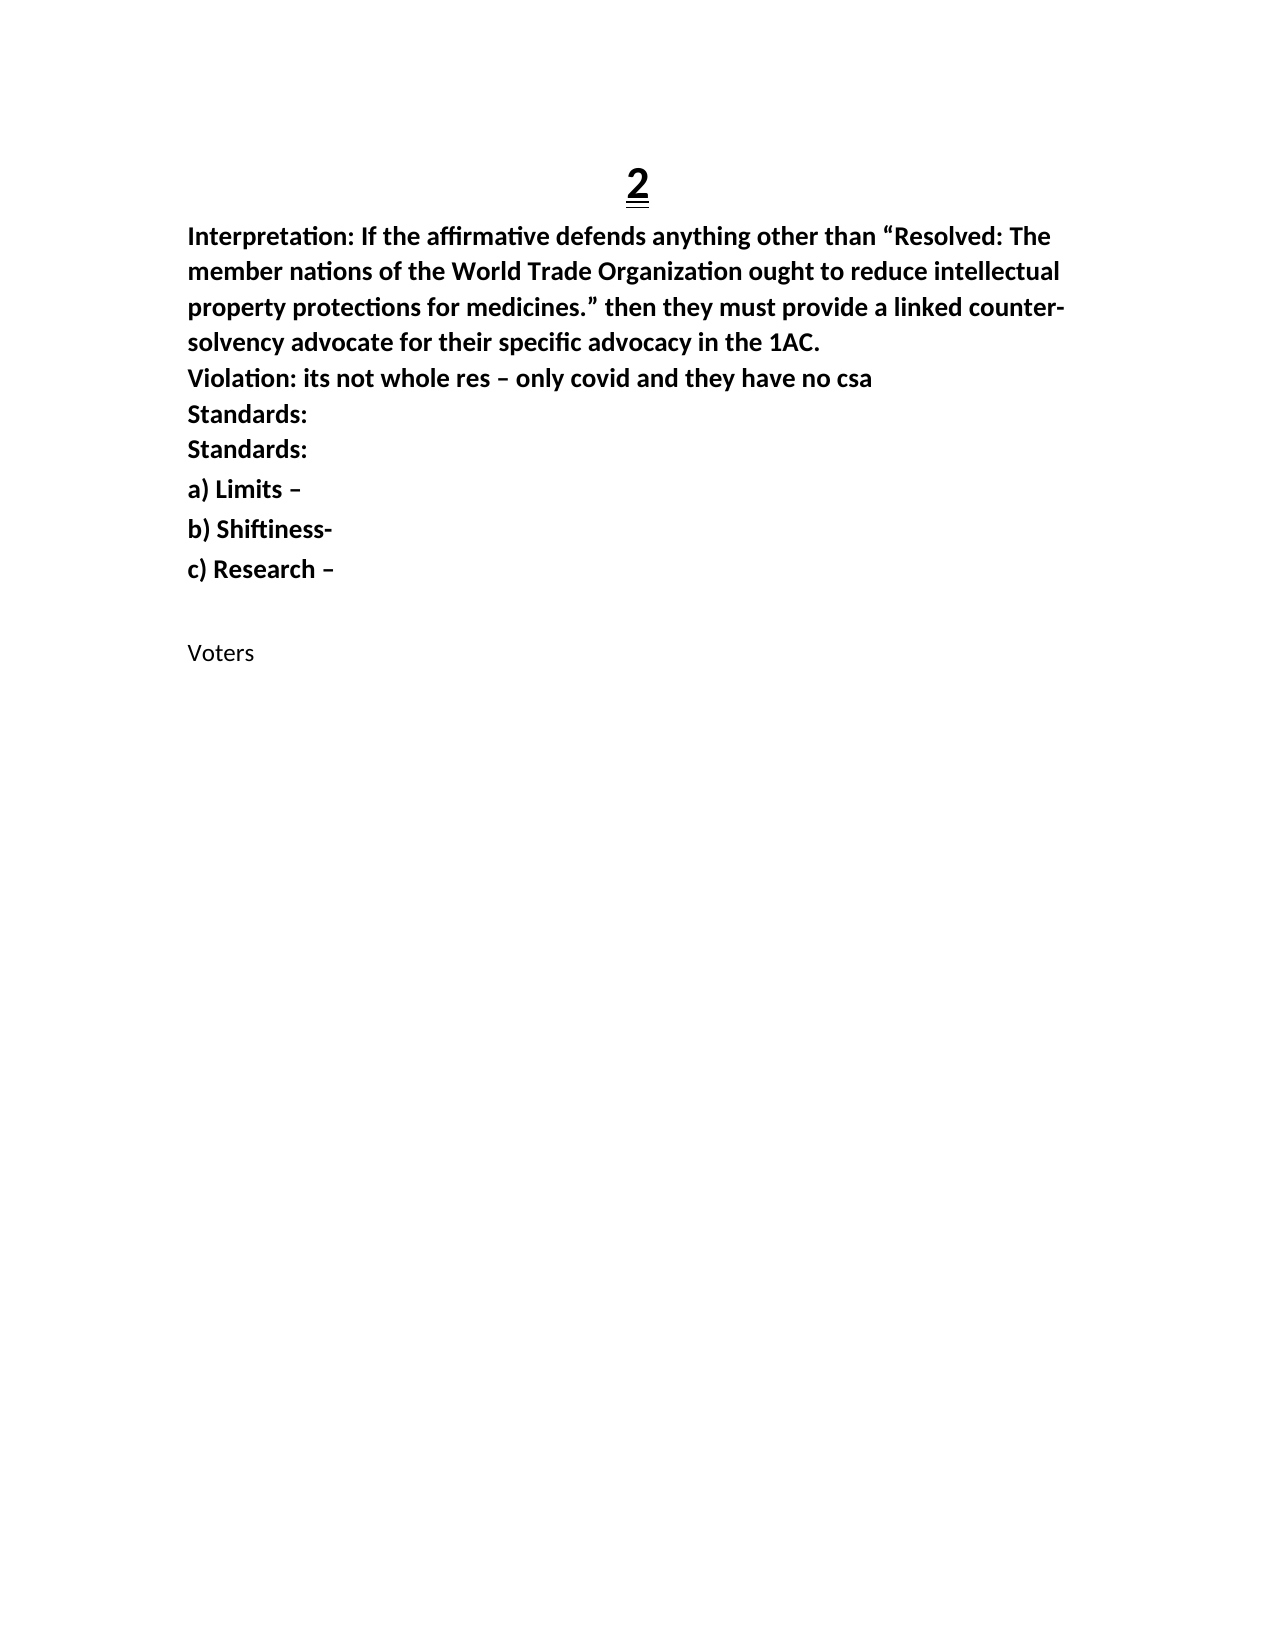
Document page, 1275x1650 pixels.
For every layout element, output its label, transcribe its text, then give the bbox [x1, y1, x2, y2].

subtitle Interpretation: If the affirmative defends anything other than “Resolved: The member nations of the World Trade Organization ought to reduce intellectual property protections for medicines.” then they must provide a linked counter-solvency advocate for their specific advocacy in the 1AC. Violation: its not whole res – only covid and they have no csa Standards: Standards: [187, 219, 1087, 465]
text Voters [187, 637, 1087, 667]
subtitle c) Research – [187, 552, 1087, 585]
subtitle b) Shiftiness- [187, 512, 1087, 545]
subtitle a) Limits – [187, 472, 1087, 505]
subtitle 2 [187, 154, 1087, 210]
